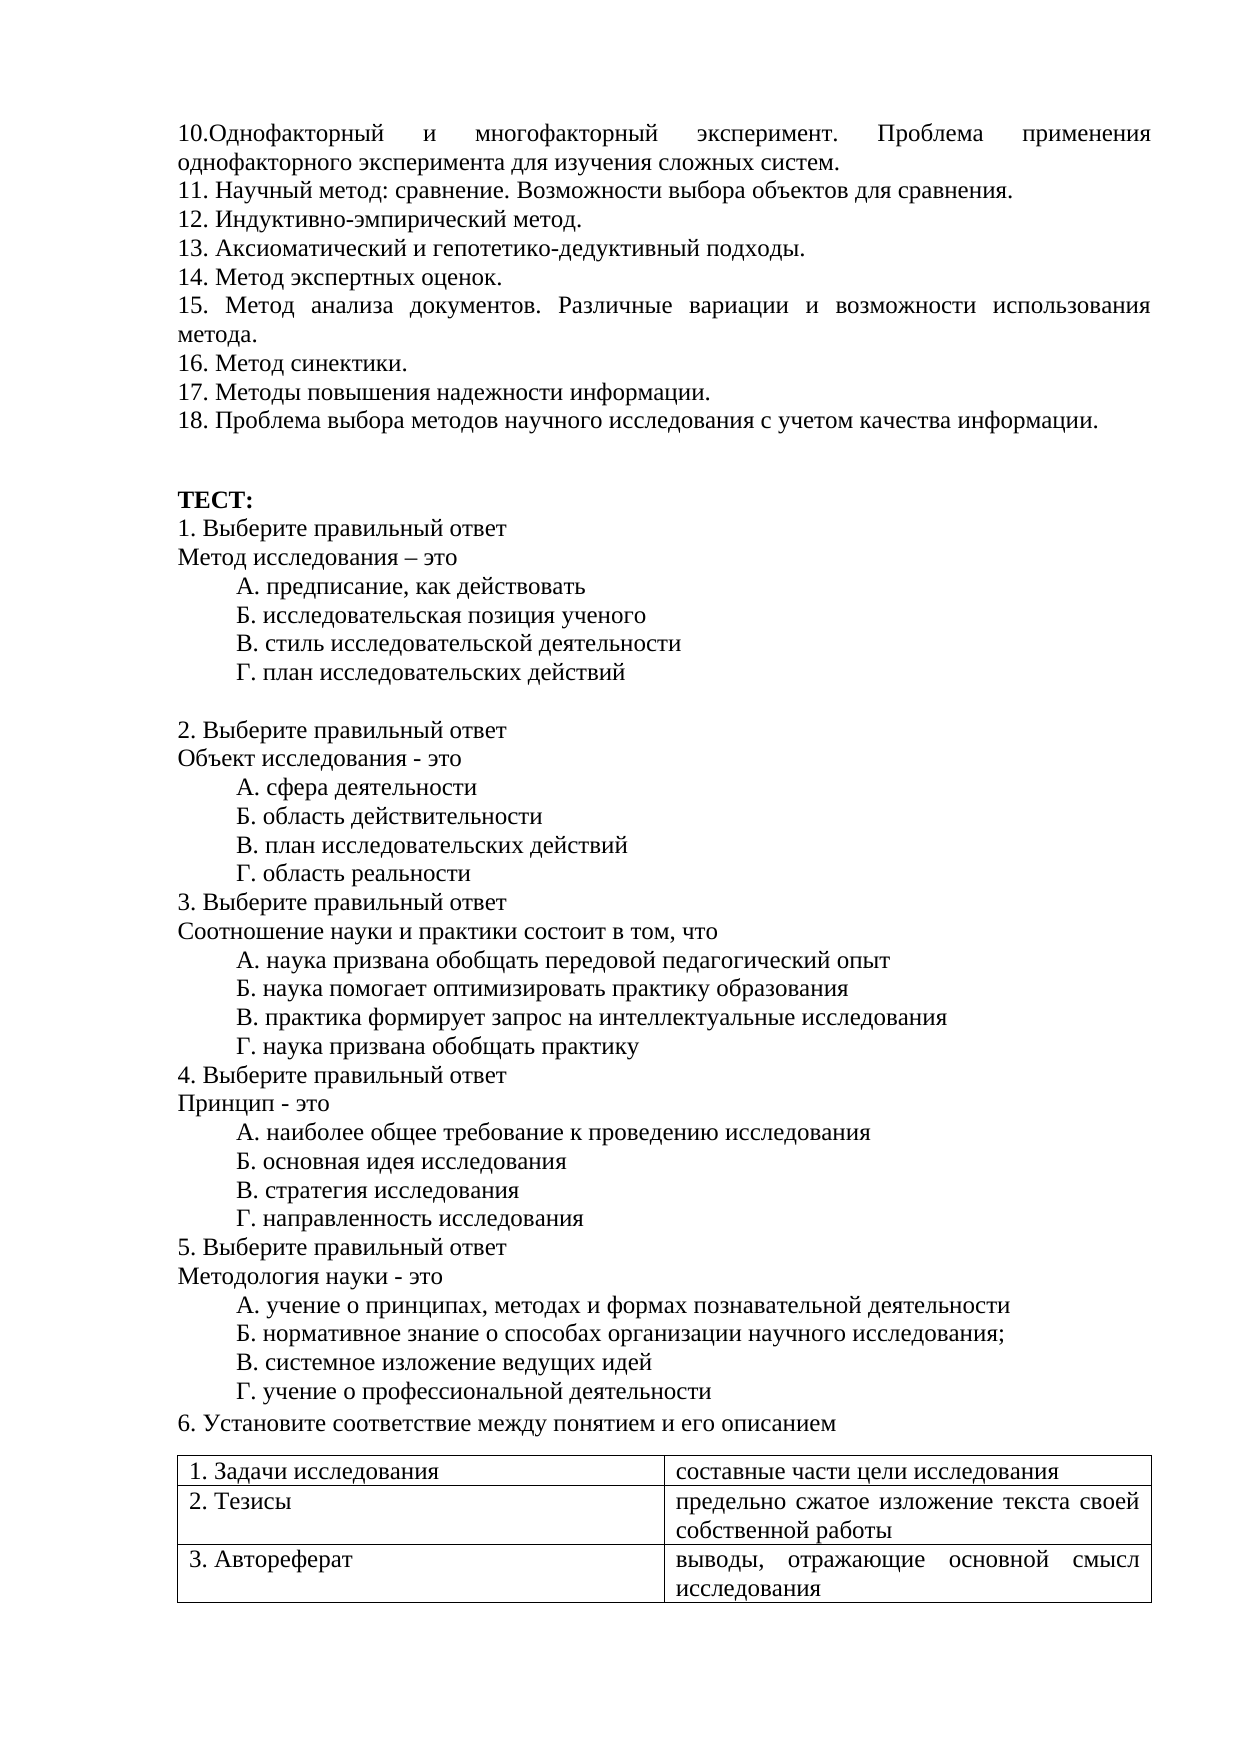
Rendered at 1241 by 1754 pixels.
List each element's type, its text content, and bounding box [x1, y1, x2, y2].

text 18. Проблема выбора методов научного исследования с учетом качества информации. [177, 406, 1152, 434]
text 15. Метод анализа документов. Различные вариации и возможности использования метода. [177, 291, 1152, 348]
text A. предписание, как действовать [177, 571, 1152, 600]
text B. практика формирует запрос на интеллектуальные исследования [177, 1002, 1152, 1031]
text Б. область действительности [177, 801, 1152, 830]
table_header составные части цели исследования [665, 1456, 1151, 1485]
text B. стратегия исследования [177, 1175, 1152, 1203]
text Б. основная идея исследования [177, 1146, 1152, 1175]
text Метод исследования – это [177, 542, 1152, 571]
text Б. исследовательская позиция ученого [177, 600, 1152, 628]
text B. системное изложение ведущих идей [177, 1347, 1152, 1376]
text 1. Выберите правильный ответ [177, 513, 1152, 542]
text Б. нормативное знание о способах организации научного исследования; [177, 1318, 1152, 1347]
table_cell 3. Автореферат [178, 1545, 664, 1602]
text Принцип - это [177, 1088, 1152, 1117]
text Объект исследования - это [177, 743, 1152, 772]
text Г. учение о профессиональной деятельности [177, 1376, 1152, 1405]
text 11. Научный метод: сравнение. Возможности выбора объектов для сравнения. [177, 176, 1152, 204]
table_header 1. Задачи исследования [178, 1456, 664, 1485]
text 6. Установите соответствие между понятием и его описанием [177, 1406, 1124, 1438]
text ТЕСТ: [177, 485, 1152, 513]
text 5. Выберите правильный ответ [177, 1232, 1152, 1261]
text Г. наука призвана обобщать практику [177, 1031, 1152, 1060]
text 3. Выберите правильный ответ [177, 887, 1152, 916]
text 17. Методы повышения надежности информации. [177, 377, 1152, 406]
text A. наиболее общее требование к проведению исследования [177, 1117, 1152, 1146]
table_cell предельно сжатое изложение текста своей собственной работы [665, 1486, 1151, 1543]
text Г. область реальности [177, 858, 1152, 887]
text B. план исследовательских действий [177, 830, 1152, 858]
text Г. направленность исследования [177, 1203, 1152, 1232]
text 2. Выберите правильный ответ [177, 715, 1152, 743]
table_cell 2. Тезисы [178, 1486, 664, 1543]
text Методология науки - это [177, 1261, 1152, 1290]
table_cell выводы, отражающие основной смысл исследования [665, 1545, 1151, 1602]
text A. наука призвана обобщать передовой педагогический опыт [177, 945, 1152, 973]
text 12. Индуктивно-эмпирический метод. [177, 204, 1152, 233]
text 14. Метод экспертных оценок. [177, 262, 1152, 291]
text 4. Выберите правильный ответ [177, 1060, 1152, 1088]
text Г. план исследовательских действий [177, 657, 1152, 686]
text 10.Однофакторный и многофакторный эксперимент. Проблема применения однофакторного эксперимента для изучения сложных систем. [177, 118, 1152, 176]
text A. учение о принципах, методах и формах познавательной деятельности [177, 1290, 1152, 1318]
text 13. Аксиоматический и гепотетико-дедуктивный подходы. [177, 233, 1152, 262]
text Соотношение науки и практики состоит в том, что [177, 916, 1152, 945]
text 16. Метод синектики. [177, 348, 1152, 377]
text Б. наука помогает оптимизировать практику образования [177, 973, 1152, 1002]
text A. сфера деятельности [177, 772, 1152, 801]
text B. стиль исследовательской деятельности [177, 628, 1152, 657]
